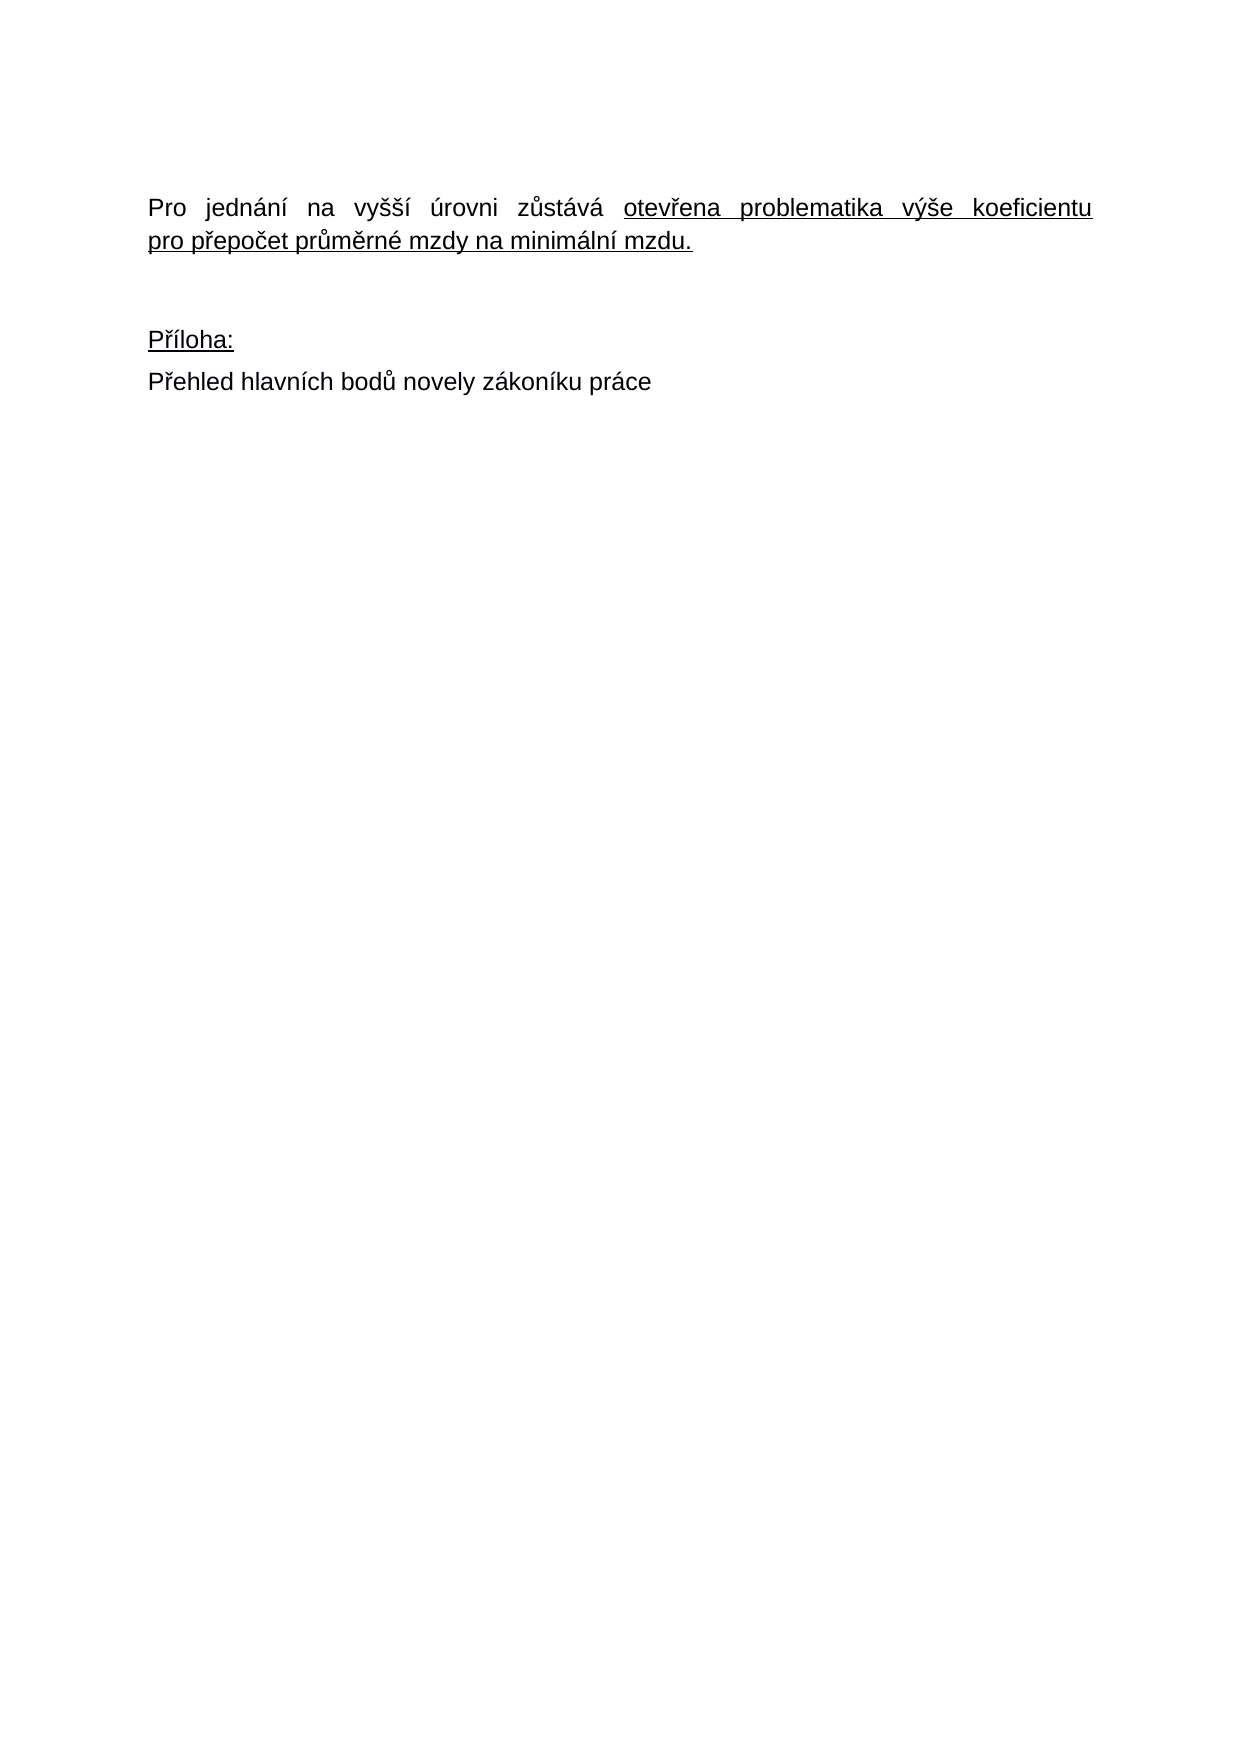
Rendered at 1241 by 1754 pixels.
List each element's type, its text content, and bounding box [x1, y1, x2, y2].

text Příloha: [148, 325, 1093, 354]
text Pro jednání na vyšší úrovni zůstává otevřena problematika výše koeficientu pro přepočet průměrné mzdy na minimální mzdu. [148, 193, 1093, 255]
text Přehled hlavních bodů novely zákoníku práce [148, 367, 1093, 395]
